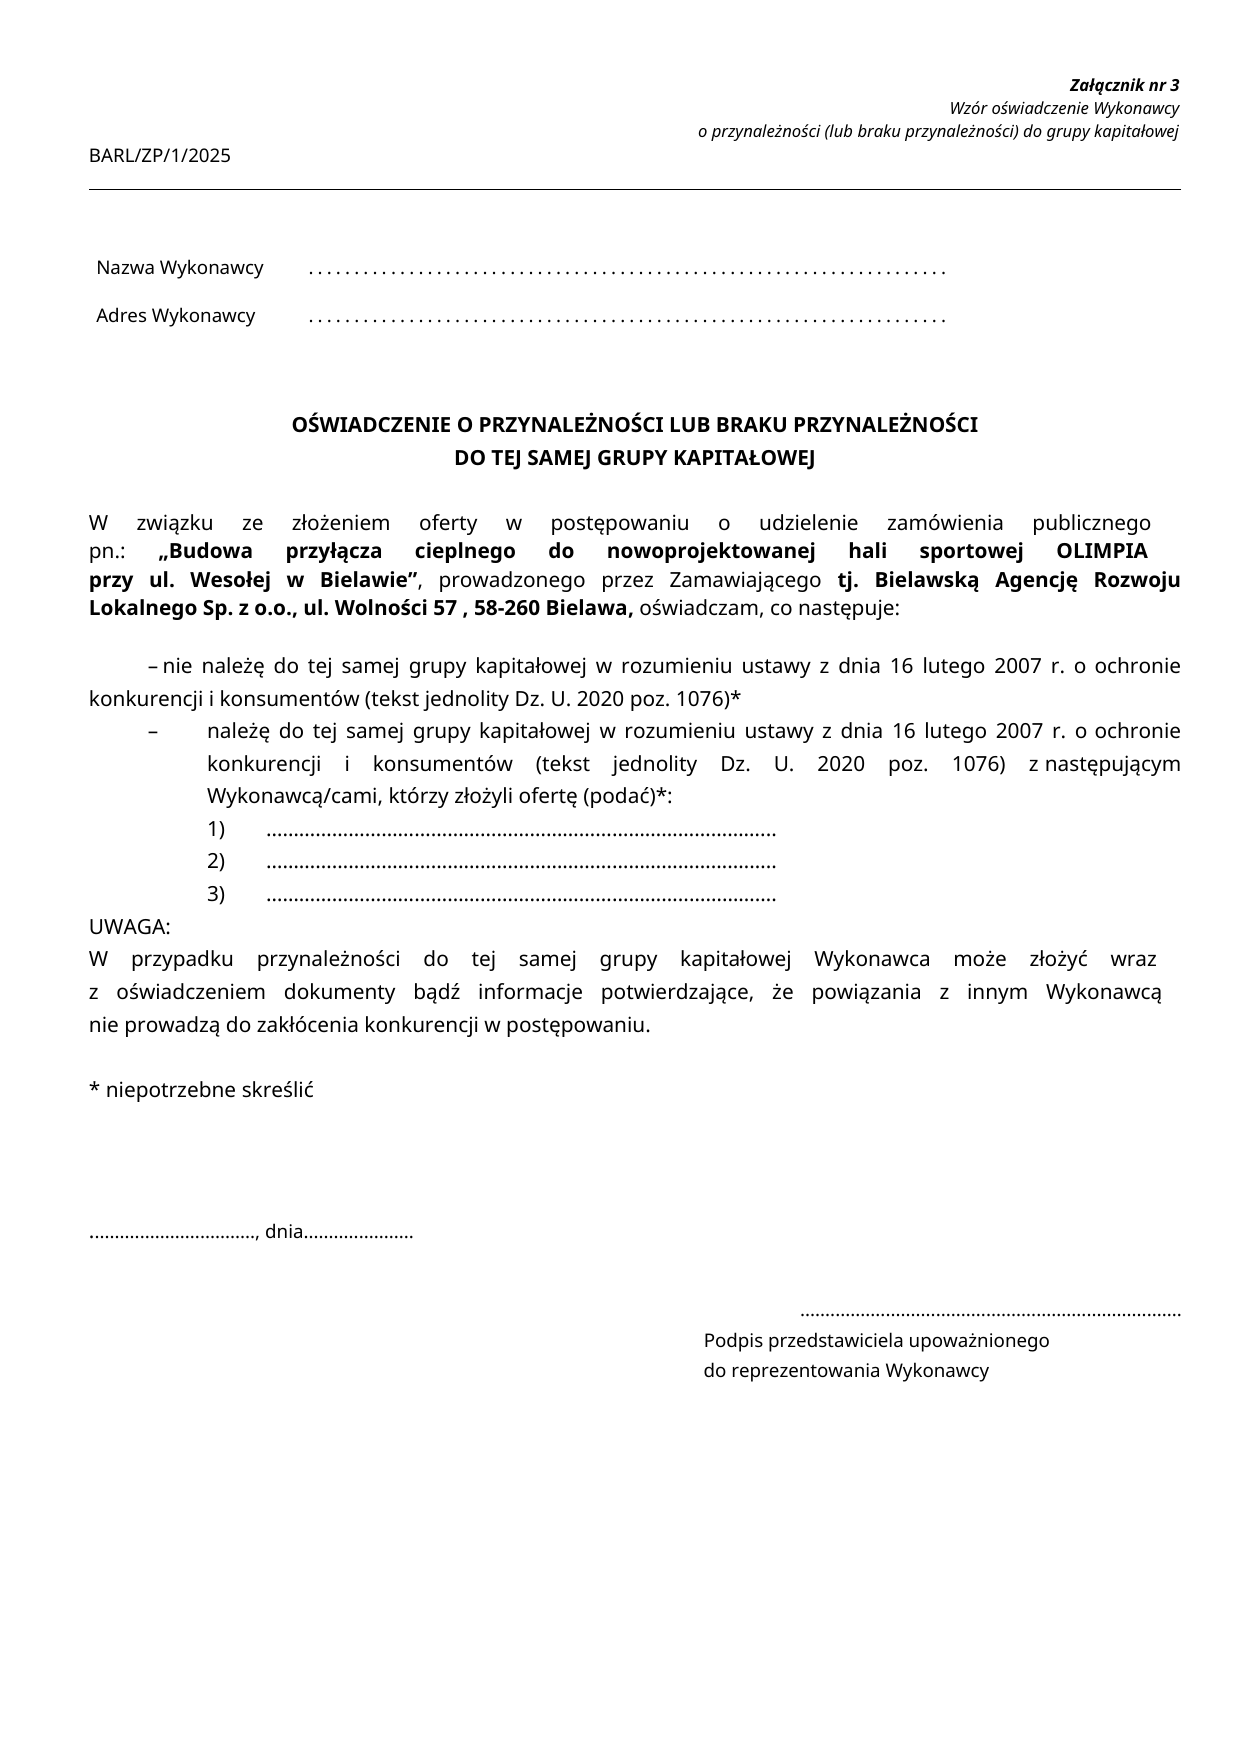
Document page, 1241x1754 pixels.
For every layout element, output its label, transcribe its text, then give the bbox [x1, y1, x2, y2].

table_header ...................................................................... [301, 248, 1138, 296]
text Podpis przedstawiciela upoważnionego do reprezentowania Wykonawcy [650, 1328, 1181, 1382]
text UWAGA: [89, 912, 1181, 940]
text – nie należę do tej samej grupy kapitałowej w rozumieniu ustawy z dnia 16 lutego 2007 r. o ochronie konkurencji i konsumentów (tekst jednolity Dz. U. 2020 poz. 1076)* [89, 651, 1181, 712]
text 1) ………………………………………………………………………………... [207, 814, 1181, 842]
text W przypadku przynależności do tej samej grupy kapitałowej Wykonawca może złożyć wraz z oświadczeniem dokumenty bądź informacje potwierdzające, że powiązania z innym Wykonawcą nie prowadzą do zakłócenia konkurencji w postępowaniu. [89, 944, 1181, 1038]
text DO TEJ SAMEJ GRUPY KAPITAŁOWEJ [89, 443, 1181, 471]
text 2) ………………………………………………………………………….…….. [207, 847, 1181, 875]
text W związku ze złożeniem oferty w postępowaniu o udzielenie zamówienia publicznego pn.: „Budowa przyłącza cieplnego do nowoprojektowanej hali sportowej OLIMPIA przy ul. Wesołej w Bielawie”, prowadzonego przez Zamawiającego tj. Bielawską Agencję Rozwoju Lokalnego Sp. z o.o., ul. Wolności 57 , 58-260 Bielawa, oświadczam, co następuje: [89, 508, 1181, 622]
text * niepotrzebne skreślić [89, 1075, 1181, 1103]
text 3) …………………………………………………………………..……………. [207, 879, 1181, 908]
text ................................., dnia...................... [89, 1217, 1181, 1245]
table_cell Adres Wykonawcy [89, 296, 301, 345]
table_cell ...................................................................... [301, 296, 1138, 345]
text – należę do tej samej grupy kapitałowej w rozumieniu ustawy z dnia 16 lutego 2007 r. o ochronie konkurencji i konsumentów (tekst jednolity Dz. U. 2020 poz. 1076) z następującym Wykonawcą/cami, którzy złożyli ofertę (podać)*: [148, 716, 1181, 810]
text ............................................................................ [89, 1296, 1181, 1322]
text OŚWIADCZENIE O PRZYNALEŻNOŚCI LUB BRAKU PRZYNALEŻNOŚCI [89, 410, 1181, 439]
table_header Nazwa Wykonawcy [89, 248, 301, 296]
